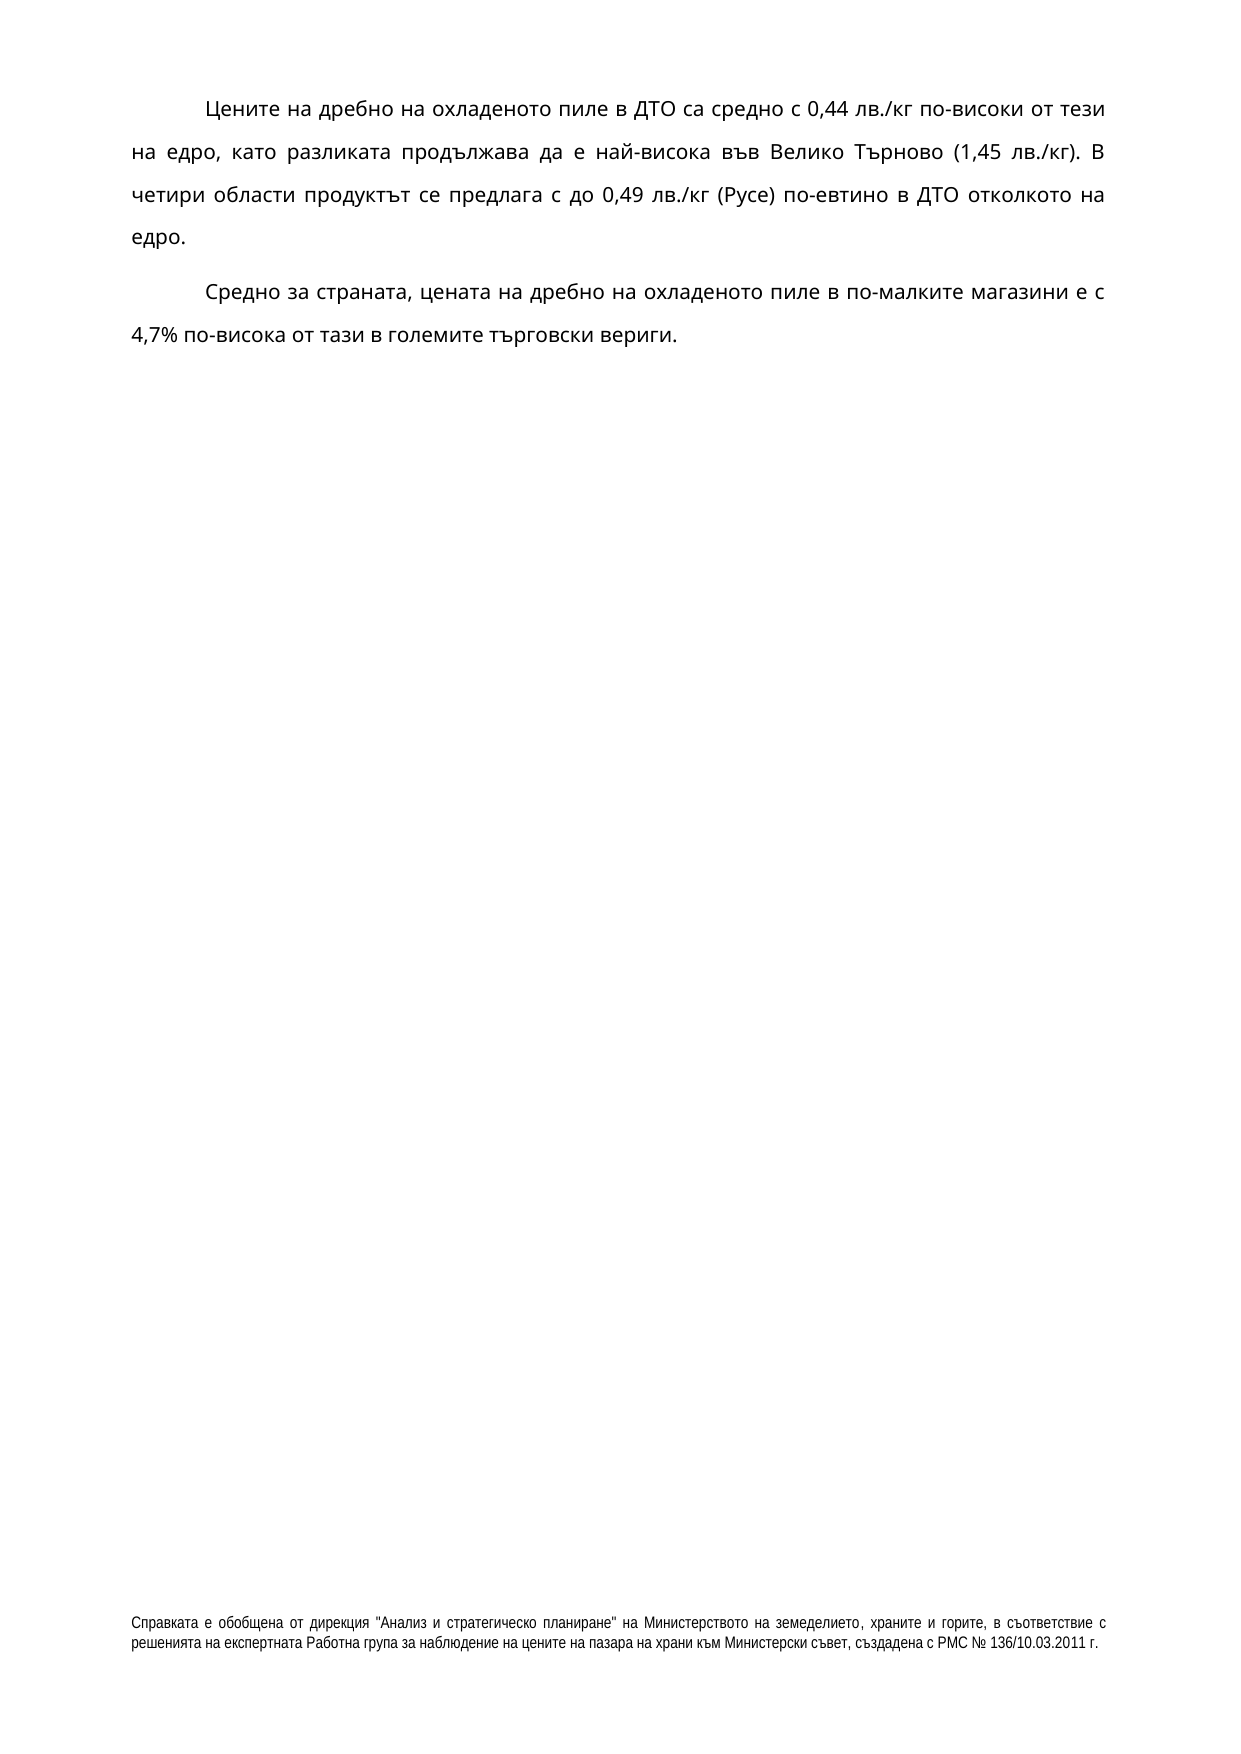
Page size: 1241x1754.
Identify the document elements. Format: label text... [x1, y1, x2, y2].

text Средно за страната, цената на дребно на охладеното пиле в по-малките магазини е с 4,7% по-висока от тази в големите търговски вериги. [131, 277, 1106, 348]
text Цените на дребно на охладеното пиле в ДТО са средно с 0,44 лв./кг по-високи от тези на едро, като разликата продължава да е най-висока във Велико Търново (1,45 лв./кг). В четири области продуктът се предлага с до 0,49 лв./кг (Русе) по-евтино в ДТО отколкото на едро. [131, 94, 1106, 251]
